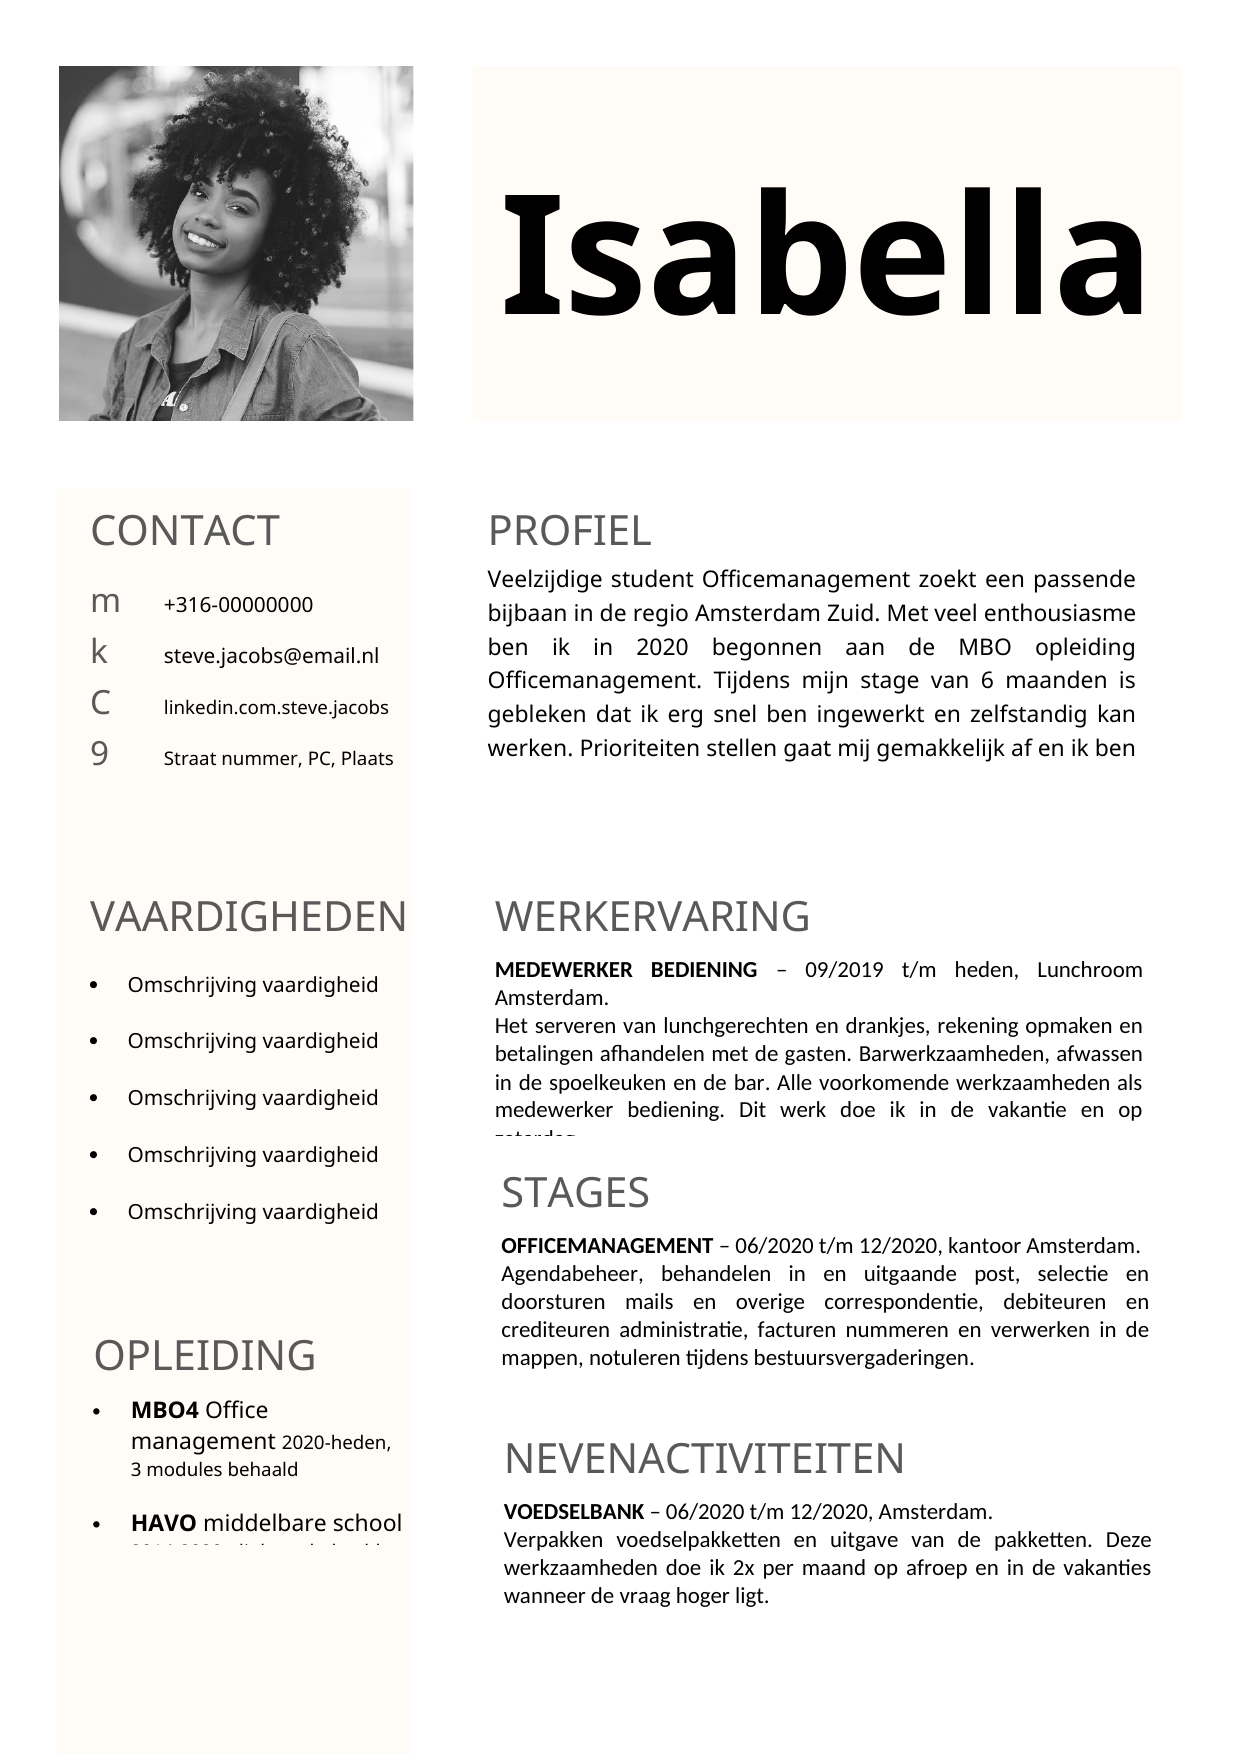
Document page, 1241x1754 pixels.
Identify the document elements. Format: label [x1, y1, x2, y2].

picture [59, 66, 414, 421]
